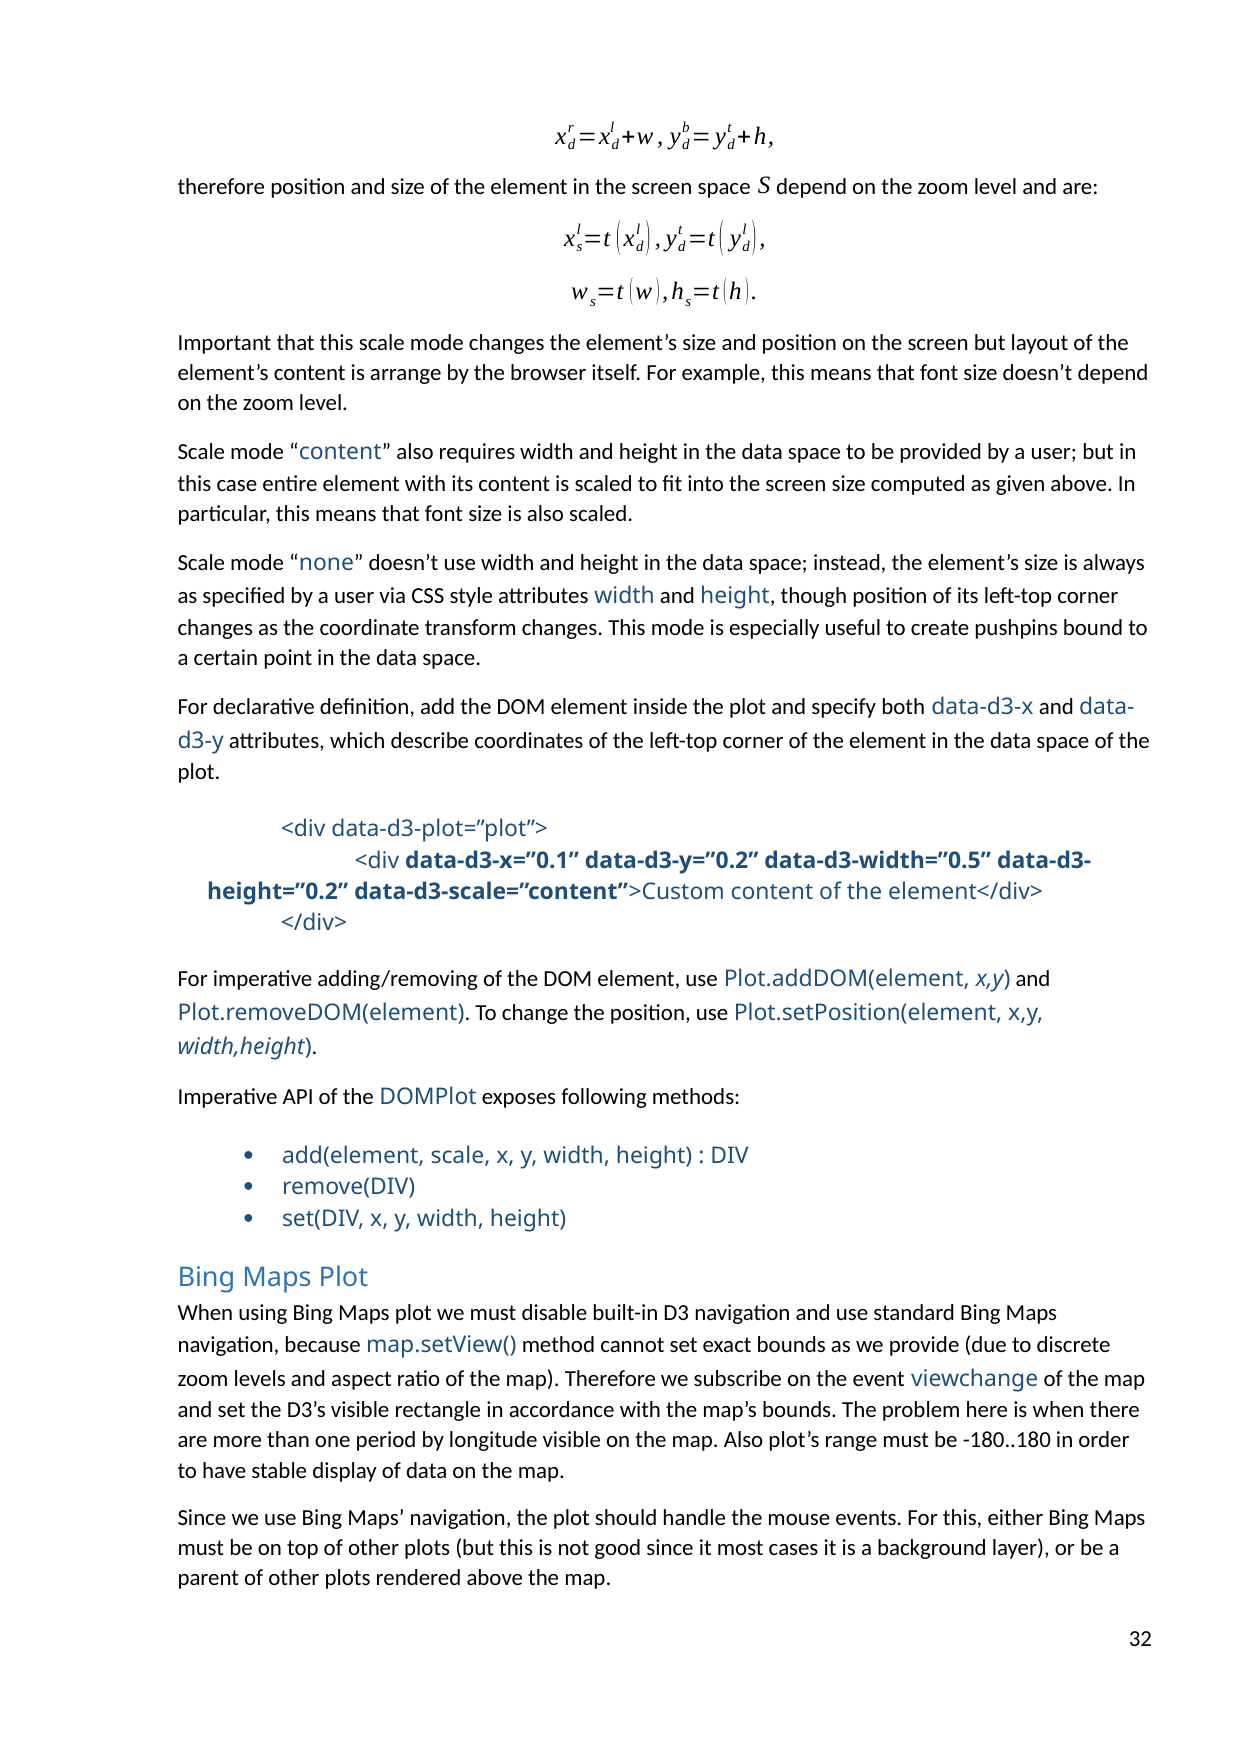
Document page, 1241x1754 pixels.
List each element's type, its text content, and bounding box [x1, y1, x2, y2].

text Scale mode “none” doesn’t use width and height in the data space; instead, the element’s size is always as specified by a user via CSS style attributes width and height, though position of its left-top corner changes as the coordinate transform changes. This mode is especially useful to create pushpins bound to a certain point in the data space. [177, 546, 1152, 671]
text </div> [207, 906, 1152, 937]
text For imperative adding/removing of the DOM element, use Plot.addDOM(element, x,y) and Plot.removeDOM(element). To change the position, use Plot.setPosition(element, x,y, width,height). [177, 962, 1152, 1061]
list remove(DIV) [244, 1170, 1152, 1202]
text Important that this scale mode changes the element’s size and position on the screen but layout of the element’s content is arrange by the browser itself. For example, this means that font size doesn’t depend on the zoom level. [177, 328, 1152, 416]
text Scale mode “content” also requires width and height in the data space to be provided by a user; but in this case entire element with its content is scaled to fit into the screen size computed as given above. In particular, this means that font size is also scaled. [177, 435, 1152, 527]
text For declarative definition, add the DOM element inside the plot and specify both data-d3-x and data-d3-y attributes, which describe coordinates of the left-top corner of the element in the data space of the plot. [177, 690, 1152, 785]
list add(element, scale, x, y, width, height) : DIV [244, 1139, 1152, 1170]
text <div data-d3-plot=”plot”> [207, 812, 1152, 844]
text Since we use Bing Maps’ navigation, the plot should handle the mouse events. For this, either Bing Maps must be on top of other plots (but this is not good since it most cases it is a background layer), or be a parent of other plots rendered above the map. [177, 1503, 1152, 1591]
text therefore position and size of the element in the screen space depend on the zoom level and are: [177, 172, 1152, 200]
text When using Bing Maps plot we must disable built-in D3 navigation and use standard Bing Maps navigation, because map.setView() method cannot set exact bounds as we provide (due to discrete zoom levels and aspect ratio of the map). Therefore we subscribe on the event viewchange of the map and set the D3’s visible rectangle in accordance with the map’s bounds. The problem here is when there are more than one period by longitude visible on the map. Also plot’s range must be -180..180 in order to have stable display of data on the map. [177, 1298, 1152, 1484]
text Imperative API of the DOMPlot exposes following methods: [177, 1080, 1152, 1112]
subtitle Bing Maps Plot [177, 1258, 1152, 1295]
text <div data-d3-x=”0.1” data-d3-y=”0.2” data-d3-width=”0.5” data-d3-height=”0.2” data-d3-scale=”content”>Custom content of the element</div> [207, 844, 1152, 906]
list set(DIV, x, y, width, height) [244, 1202, 1152, 1233]
